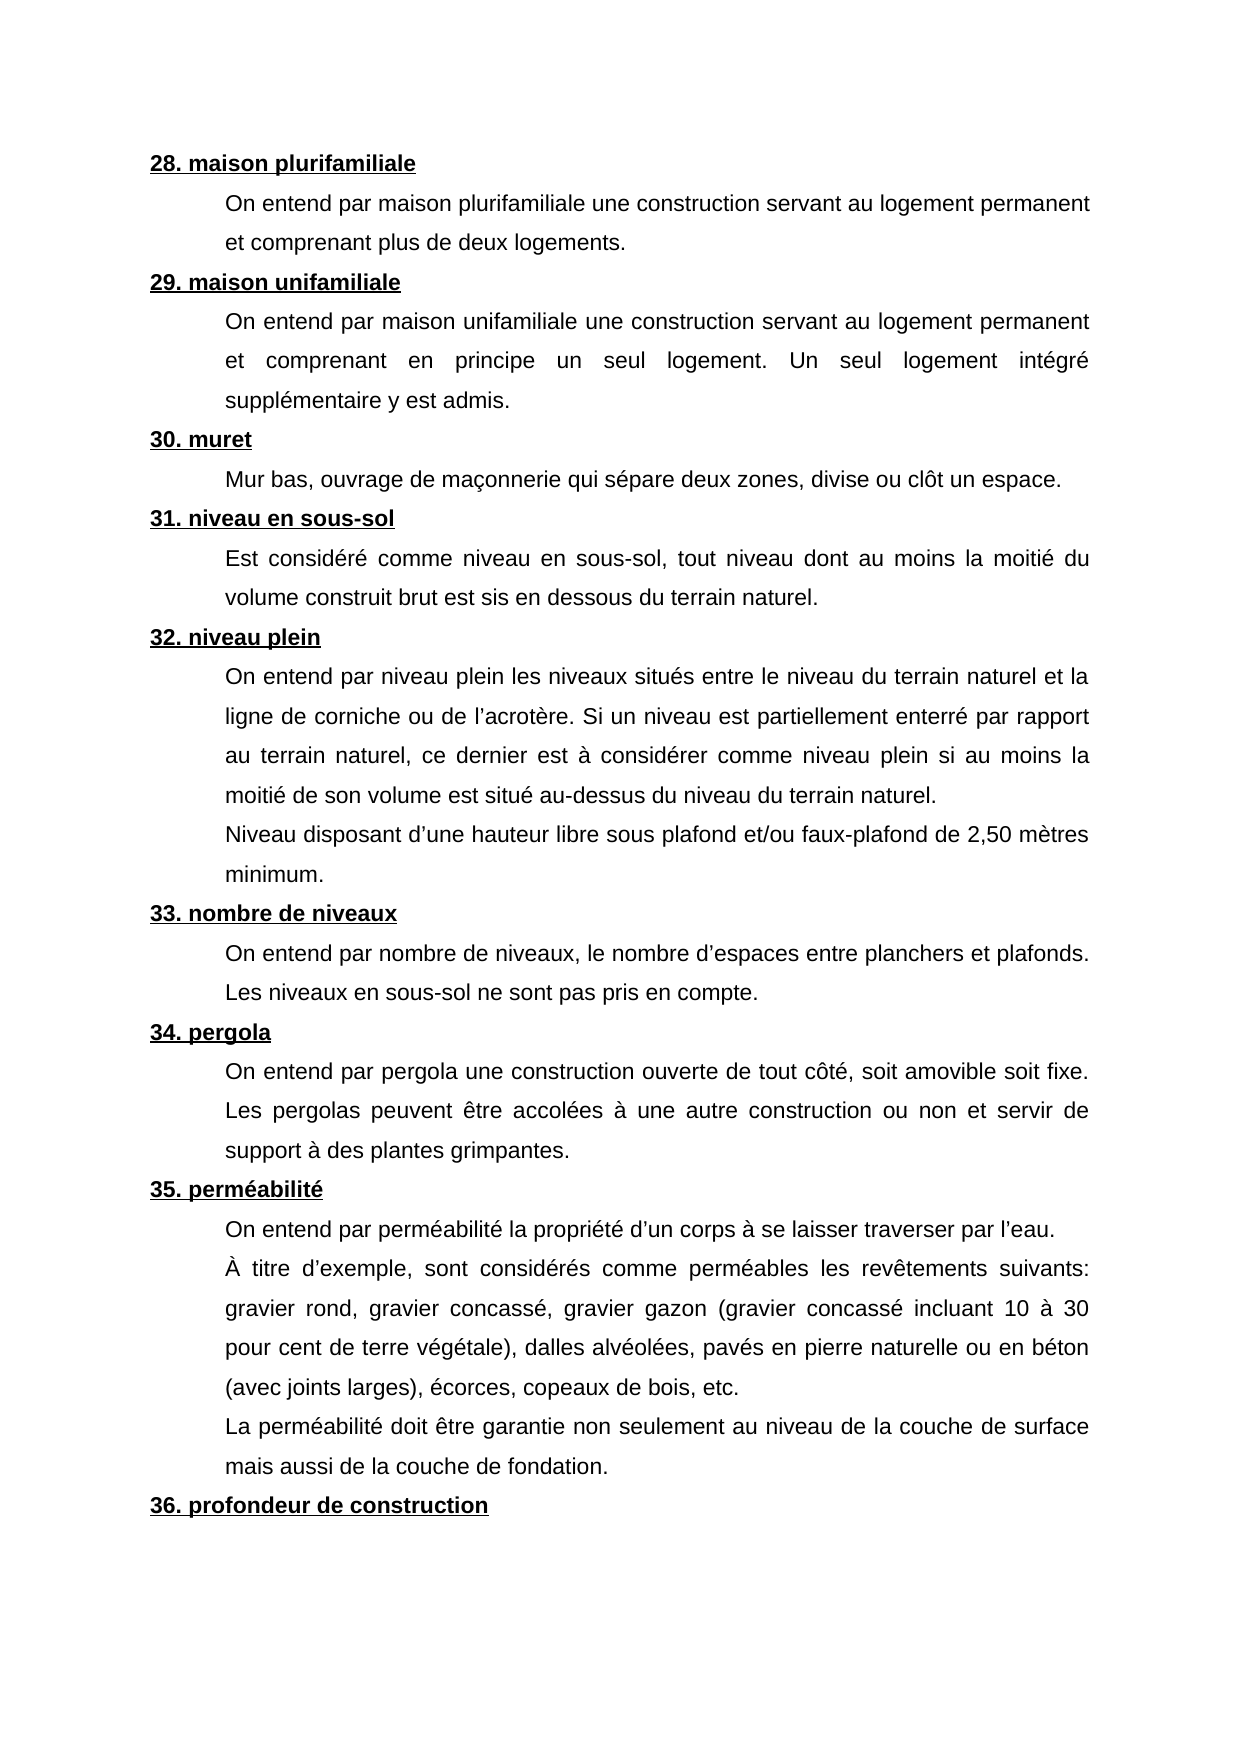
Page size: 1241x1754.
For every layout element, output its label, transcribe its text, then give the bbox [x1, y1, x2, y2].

text On entend par maison unifamiliale une construction servant au logement permanent et comprenant en principe un seul logement. Un seul logement intégré supplémentaire y est admis. [225, 308, 1090, 413]
text 36. profondeur de construction [150, 1492, 1090, 1519]
text On entend par niveau plein les niveaux situés entre le niveau du terrain naturel et la ligne de corniche ou de l’acrotère. Si un niveau est partiellement enterré par rapport au terrain naturel, ce dernier est à considérer comme niveau plein si au moins la moitié de son volume est situé au-dessus du niveau du terrain naturel. [225, 663, 1090, 808]
text 30. muret [150, 426, 1090, 453]
text À titre d’exemple, sont considérés comme perméables les revêtements suivants: gravier rond, gravier concassé, gravier gazon (gravier concassé incluant 10 à 30 pour cent de terre végétale), dalles alvéolées, pavés en pierre naturelle ou en béton (avec joints larges), écorces, copeaux de bois, etc. [225, 1255, 1090, 1400]
text 33. nombre de niveaux [150, 900, 1090, 926]
text On entend par pergola une construction ouverte de tout côté, soit amovible soit fixe. Les pergolas peuvent être accolées à une autre construction ou non et servir de support à des plantes grimpantes. [225, 1058, 1090, 1163]
text On entend par maison plurifamiliale une construction servant au logement permanent et comprenant plus de deux logements. [225, 189, 1090, 255]
text Est considéré comme niveau en sous-sol, tout niveau dont au moins la moitié du volume construit brut est sis en dessous du terrain naturel. [225, 545, 1090, 611]
text 35. perméabilité [150, 1176, 1090, 1203]
text 29. maison unifamiliale [150, 268, 1090, 295]
text On entend par perméabilité la propriété d’un corps à se laisser traverser par l’eau. [225, 1216, 1090, 1242]
text 31. niveau en sous-sol [150, 505, 1090, 532]
text 32. niveau plein [150, 624, 1090, 650]
text Niveau disposant d’une hauteur libre sous plafond et/ou faux-plafond de 2,50 mètres minimum. [225, 821, 1090, 887]
text 28. maison plurifamiliale [150, 150, 1090, 176]
text On entend par nombre de niveaux, le nombre d’espaces entre planchers et plafonds. Les niveaux en sous-sol ne sont pas pris en compte. [225, 939, 1090, 1005]
text La perméabilité doit être garantie non seulement au niveau de la couche de surface mais aussi de la couche de fondation. [225, 1413, 1090, 1479]
text Mur bas, ouvrage de maçonnerie qui sépare deux zones, divise ou clôt un espace. [225, 466, 1090, 492]
text 34. pergola [150, 1018, 1090, 1045]
